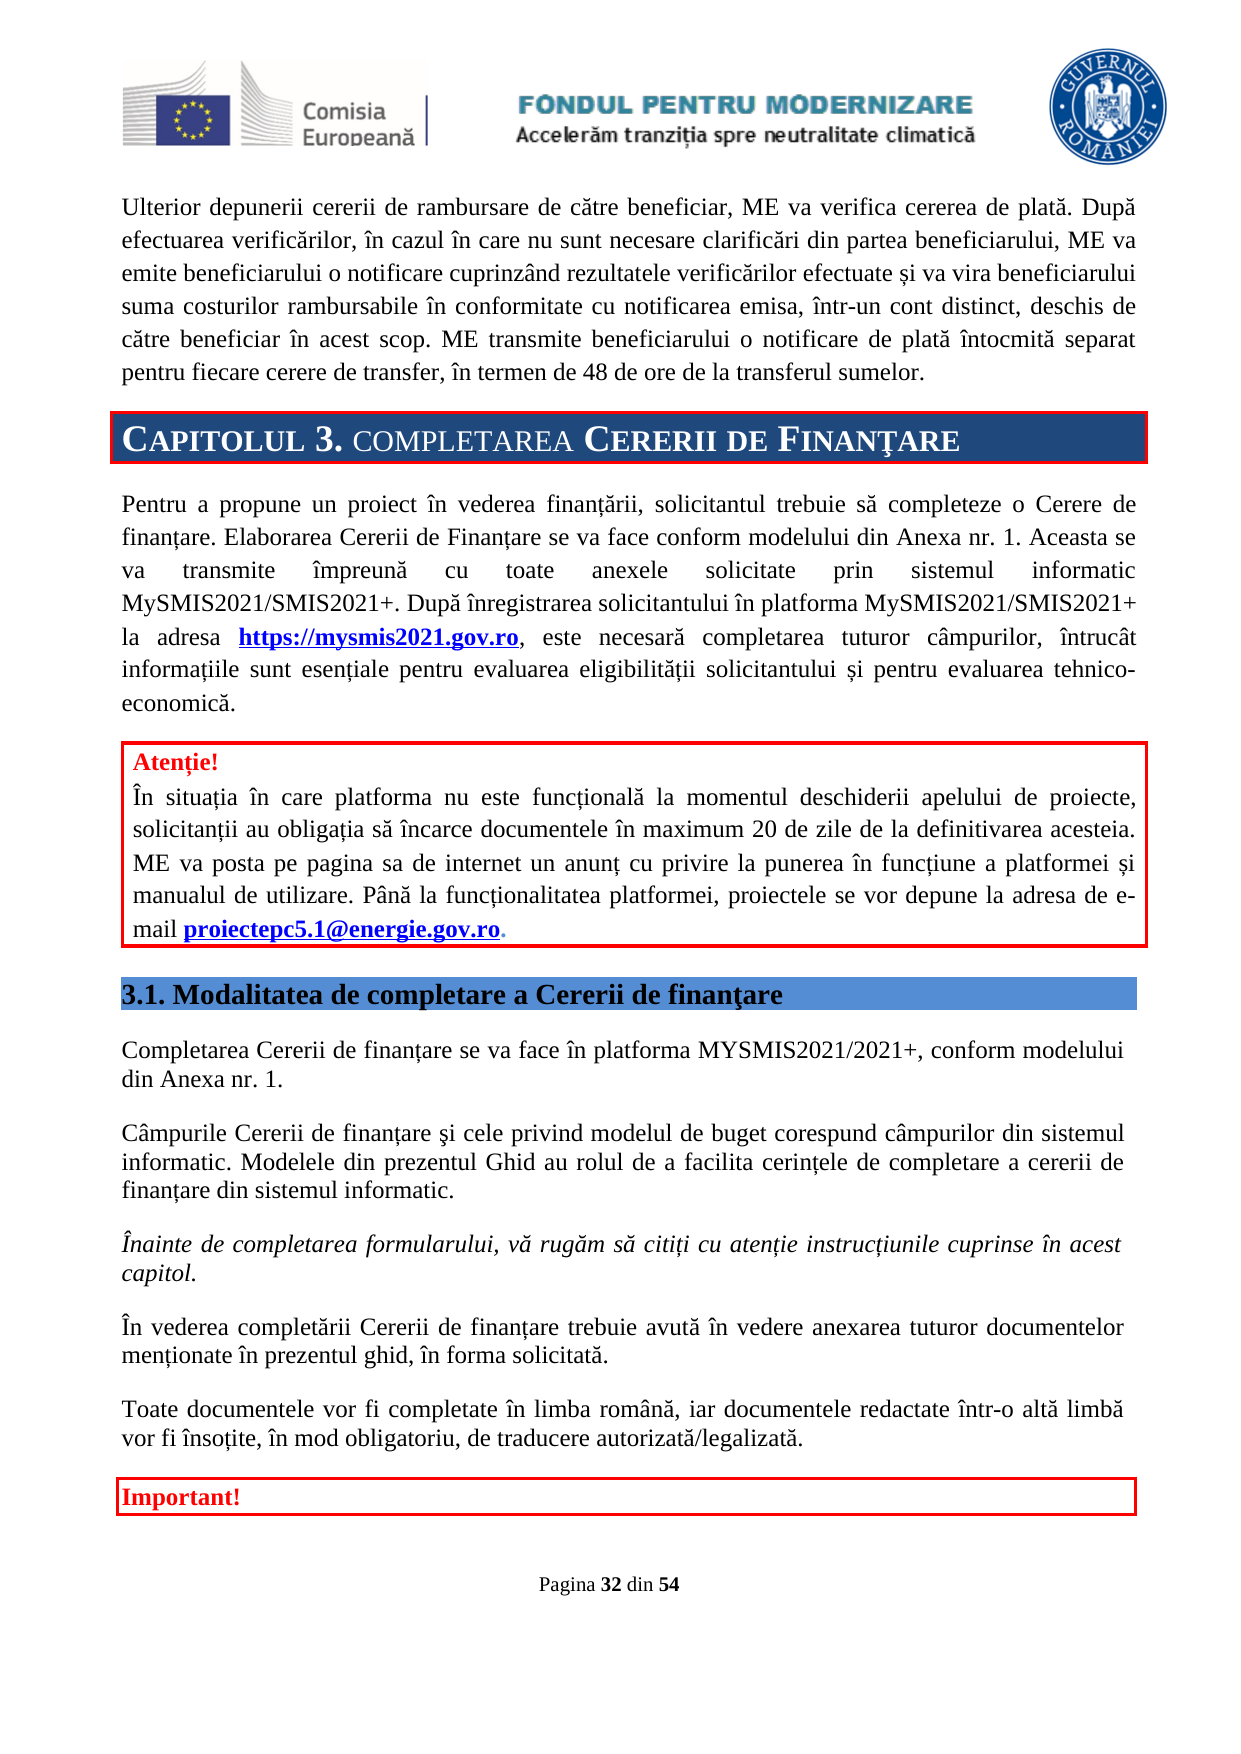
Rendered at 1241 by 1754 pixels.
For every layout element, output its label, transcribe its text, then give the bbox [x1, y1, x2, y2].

text Pentru a propune un proiect în vederea finanțării, solicitantul trebuie să completeze o Cerere de finanțare. Elaborarea Cererii de Finanțare se va face conform modelului din Anexa nr. 1. Aceasta se va transmite împreună cu toate anexele solicitate prin sistemul informatic MySMIS2021/SMIS2021+. După înregistrarea solicitantului în platforma MySMIS2021/SMIS2021+ la adresa https://mysmis2021.gov.ro, este necesară completarea tuturor câmpurilor, întrucât informațiile sunt esențiale pentru evaluarea eligibilității solicitantului și pentru evaluarea tehnico-economică. [121, 489, 1137, 716]
text Important! [119, 1480, 1134, 1513]
text Atenție! [124, 745, 1145, 775]
text În situația în care platforma nu este funcțională la momentul deschiderii apelului de proiecte, solicitanții au obligația să încarce documentele în maximum 20 de zile de la definitivarea acesteia. ME va posta pe pagina sa de internet un anunț cu privire la punerea în funcțiune a platformei și manualul de utilizare. Până la funcționalitatea platformei, proiectele se vor depune la adresa de e-mail proiectepc5.1@energie.gov.ro. [124, 776, 1145, 944]
text În vederea completării Cererii de finanțare trebuie avută în vedere anexarea tuturor documentelor menționate în prezentul ghid, în forma solicitată. [121, 1312, 1125, 1369]
picture [121, 60, 428, 145]
text Câmpurile Cererii de finanțare şi cele privind modelul de buget corespund câmpurilor din sistemul informatic. Modelele din prezentul Ghid au rolul de a facilita cerințele de completare a cererii de finanțare din sistemul informatic. [121, 1118, 1125, 1204]
text Toate documentele vor fi completate în limba română, iar documentele redactate într-o altă limbă vor fi însoțite, în mod obligatoriu, de traducere autorizată/legalizată. [121, 1394, 1125, 1452]
picture [1048, 48, 1168, 166]
text Completarea Cererii de finanțare se va face în platforma MYSMIS2021/2021+, conform modelului din Anexa nr. 1. [121, 1035, 1125, 1093]
picture [493, 79, 999, 163]
text 3.1. Modalitatea de completare a Cererii de finanţare [121, 977, 1137, 1010]
text Ulterior depunerii cererii de rambursare de către beneficiar, ME va verifica cererea de plată. După efectuarea verificărilor, în cazul în care nu sunt necesare clarificări din partea beneficiarului, ME va emite beneficiarului o notificare cuprinzând rezultatele verificărilor efectuate și va vira beneficiarului suma costurilor rambursabile în conformitate cu notificarea emisa, într-un cont distinct, deschis de către beneficiar în acest scop. ME transmite beneficiarului o notificare de plată întocmită separat pentru fiecare cerere de transfer, în termen de 48 de ore de la transferul sumelor. [121, 192, 1137, 386]
text Înainte de completarea formularului, vă rugăm să citiți cu atenție instrucțiunile cuprinse în acest capitol. [121, 1229, 1125, 1287]
subtitle Capitolul 3. completarea Cererii de Finanţare [113, 414, 1145, 461]
